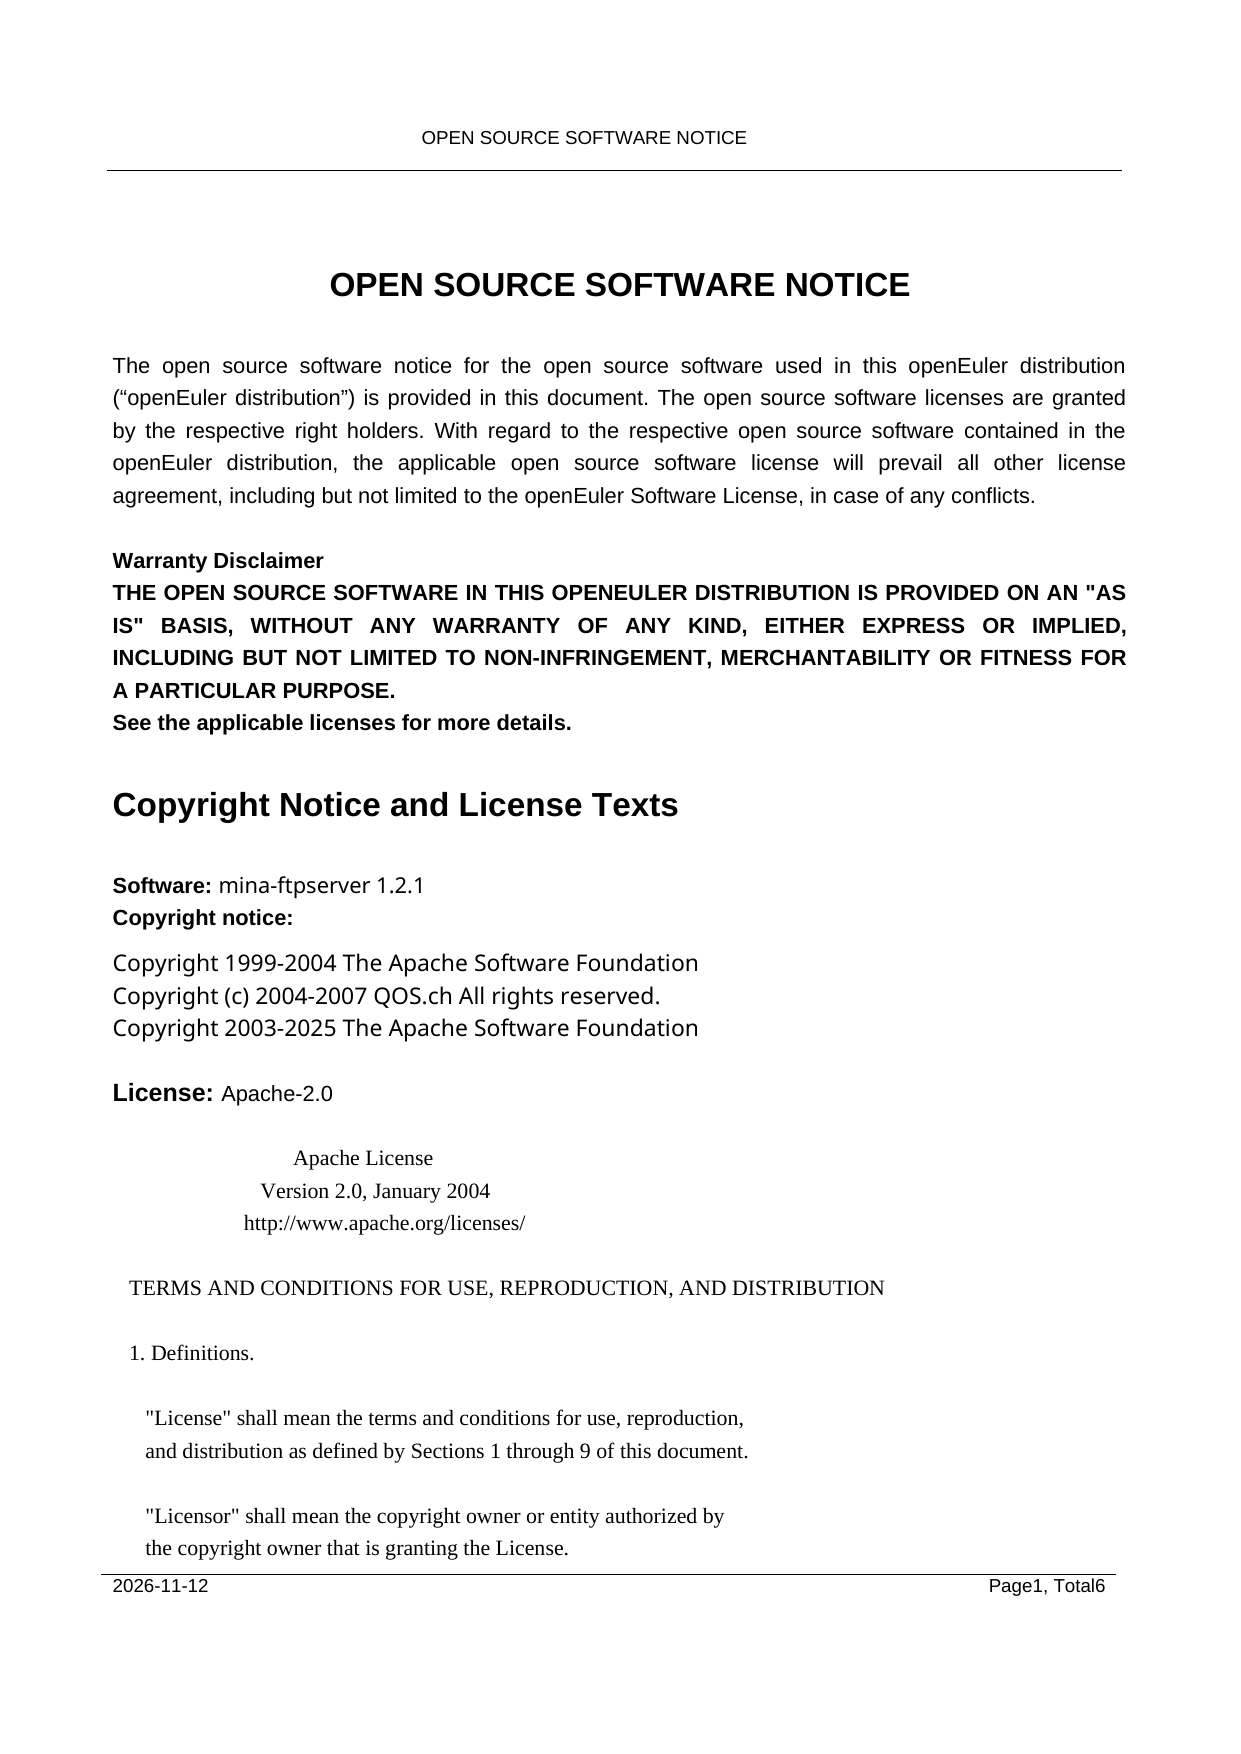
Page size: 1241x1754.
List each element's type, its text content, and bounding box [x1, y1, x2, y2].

text THE OPEN SOURCE SOFTWARE IN THIS OPENEULER DISTRIBUTION IS PROVIDED ON AN "AS IS" BASIS, WITHOUT ANY WARRANTY OF ANY KIND, EITHER EXPRESS OR IMPLIED, INCLUDING BUT NOT LIMITED TO NON-INFRINGEMENT, MERCHANTABILITY OR FITNESS FOR A PARTICULAR PURPOSE. See the applicable licenses for more details. [112, 576, 1128, 739]
title Software: mina-ftpserver 1.2.1 [112, 869, 1128, 901]
text The open source software notice for the open source software used in this openEuler distribution (“openEuler distribution”) is provided in this document. The open source software licenses are granted by the respective right holders. With regard to the respective open source software contained in the openEuler distribution, the applicable open source software license will prevail all other license agreement, including but not limited to the openEuler Software License, in case of any conflicts. [112, 349, 1128, 511]
text Copyright notice: [112, 901, 1128, 934]
text OPEN SOURCE SOFTWARE NOTICE [112, 251, 1128, 316]
text License: Apache-2.0 [112, 1077, 1128, 1109]
text Warranty Disclaimer [112, 544, 1128, 576]
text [112, 1109, 1128, 1564]
text Copyright 1999-2004 The Apache Software Foundation Copyright (c) 2004-2007 QOS.ch All rights reserved. Copyright 2003-2025 The Apache Software Foundation [112, 947, 1128, 1077]
text Copyright Notice and License Texts [112, 771, 1128, 836]
